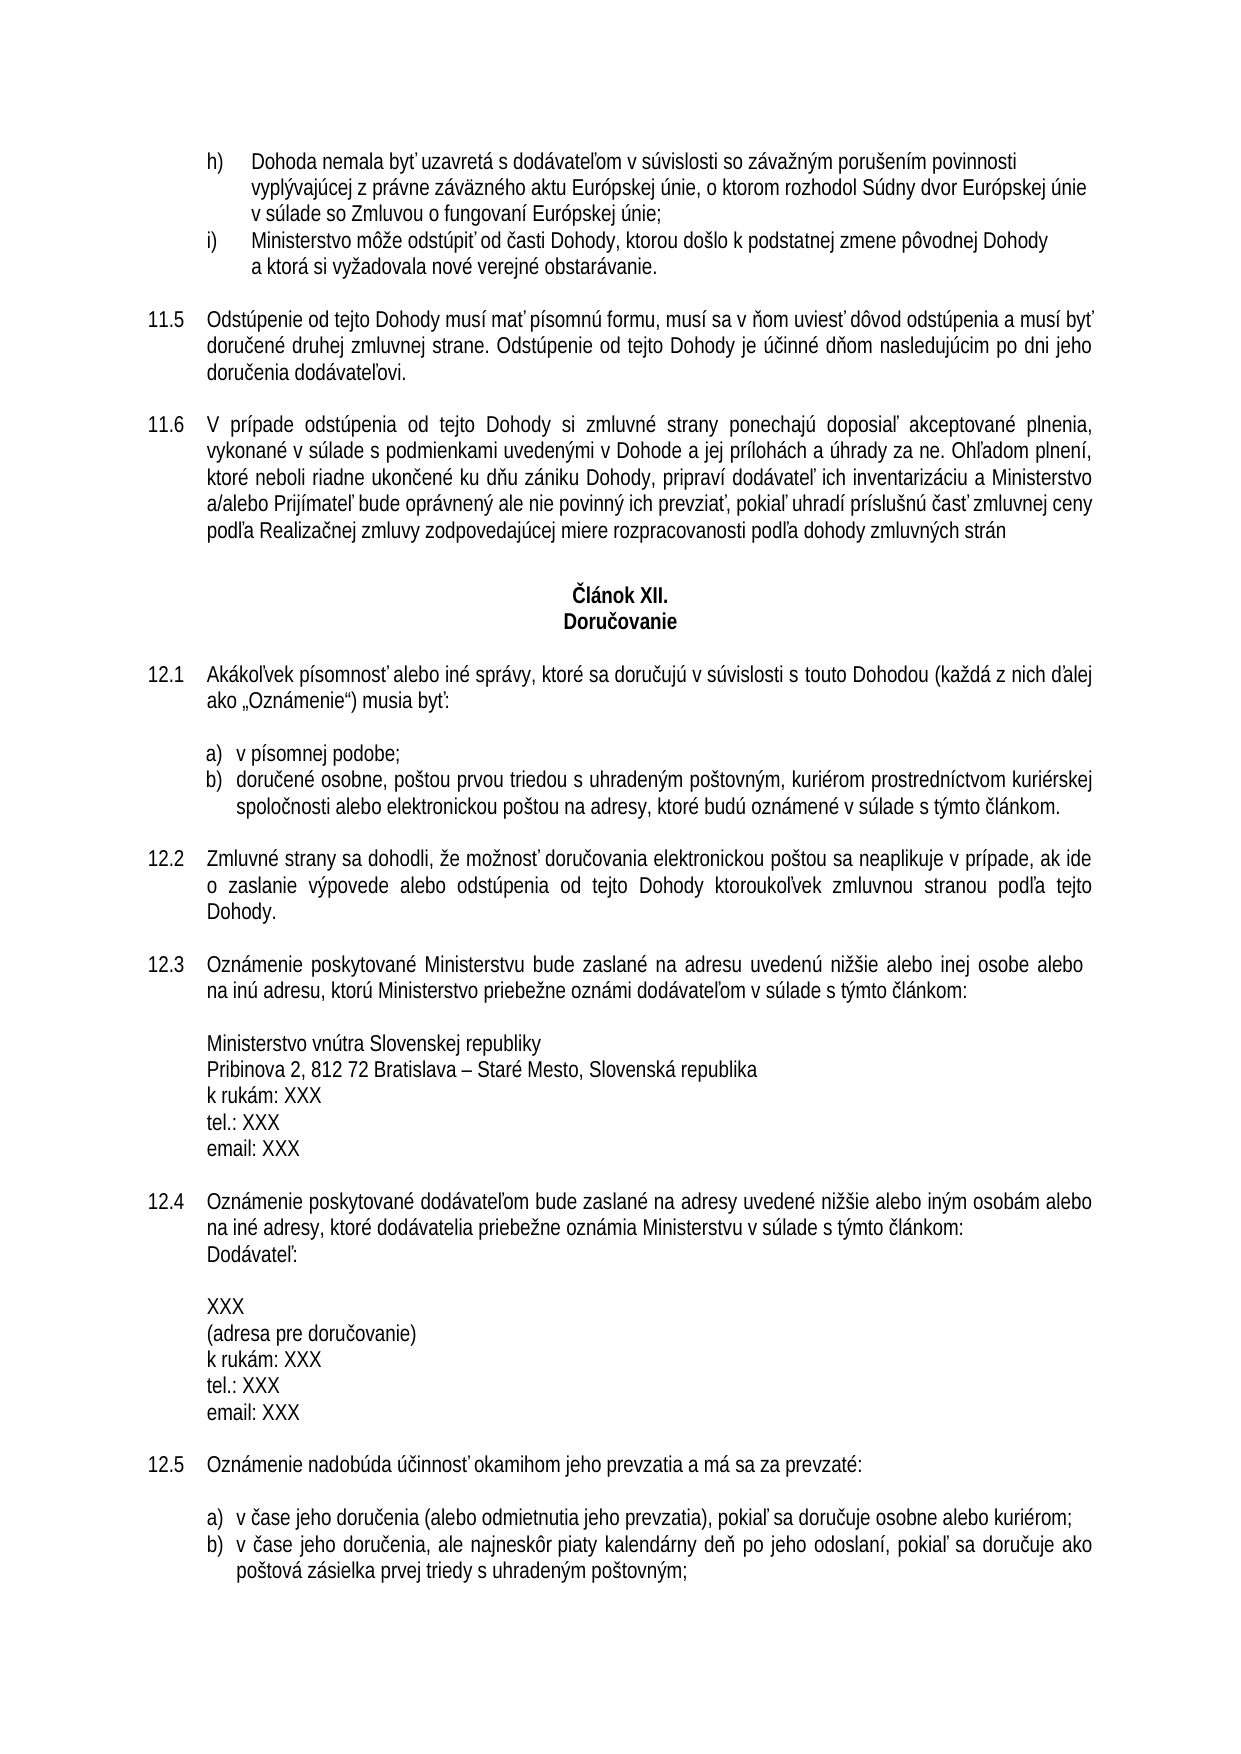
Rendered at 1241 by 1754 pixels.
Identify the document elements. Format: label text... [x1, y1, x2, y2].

text k rukám: XXX [148, 1082, 1093, 1109]
text XXX [148, 1293, 1093, 1320]
text tel.: XXX [148, 1372, 1093, 1399]
text Pribinova 2, 812 72 Bratislava – Staré Mesto, Slovenská republika [148, 1056, 1093, 1082]
list V prípade odstúpenia od tejto Dohody si zmluvné strany ponechajú doposiaľ akceptované plnenia, vykonané v súlade s podmienkami uvedenými v Dohode a jej prílohách a úhrady za ne. Ohľadom plnení, ktoré neboli riadne ukončené ku dňu zániku Dohody, pripraví dodávateľ ich inventarizáciu a Ministerstvo a/alebo Prijímateľ bude oprávnený ale nie povinný ich prevziať, pokiaľ uhradí príslušnú časť zmluvnej ceny podľa Realizačnej zmluvy zodpovedajúcej miere rozpracovanosti podľa dohody zmluvných strán [148, 411, 1093, 543]
text k rukám: XXX [148, 1346, 1093, 1372]
text email: XXX [148, 1399, 1093, 1425]
list Odstúpenie od tejto Dohody musí mať písomnú formu, musí sa v ňom uviesť dôvod odstúpenia a musí byť doručené druhej zmluvnej strane. Odstúpenie od tejto Dohody je účinné dňom nasledujúcim po dni jeho doručenia dodávateľovi. [148, 306, 1093, 385]
text (adresa pre doručovanie) [148, 1320, 1093, 1346]
list v čase jeho doručenia (alebo odmietnutia jeho prevzatia), pokiaľ sa doručuje osobne alebo kuriérom; [207, 1504, 1093, 1531]
list v písomnej podobe; [206, 740, 1093, 766]
text Ministerstvo vnútra Slovenskej republiky [148, 1030, 1093, 1056]
text Dodávateľ: [148, 1241, 1093, 1267]
list v čase jeho doručenia, ale najneskôr piaty kalendárny deň po jeho odoslaní, pokiaľ sa doručuje ako poštová zásielka prvej triedy s uhradeným poštovným; [207, 1531, 1093, 1583]
text tel.: XXX [148, 1109, 1093, 1135]
list Zmluvné strany sa dohodli, že možnosť doručovania elektronickou poštou sa neaplikuje v prípade, ak ide o zaslanie výpovede alebo odstúpenia od tejto Dohody ktoroukoľvek zmluvnou stranou podľa tejto Dohody. [148, 845, 1093, 924]
list Ministerstvo môže odstúpiť od časti Dohody, ktorou došlo k podstatnej zmene pôvodnej Dohody a ktorá si vyžadovala nové verejné obstarávanie. [207, 227, 1093, 279]
text Doručovanie [148, 608, 1093, 634]
list Oznámenie poskytované dodávateľom bude zaslané na adresy uvedené nižšie alebo iným osobám alebo na iné adresy, ktoré dodávatelia priebežne oznámia Ministerstvu v súlade s týmto článkom: [148, 1188, 1093, 1241]
list Oznámenie poskytované Ministerstvu bude zaslané na adresu uvedenú nižšie alebo inej osobe alebo na inú adresu, ktorú Ministerstvo priebežne oznámi dodávateľom v súlade s týmto článkom: [148, 951, 1093, 1003]
list doručené osobne, poštou prvou triedou s uhradeným poštovným, kuriérom prostredníctvom kuriérskej spoločnosti alebo elektronickou poštou na adresy, ktoré budú oznámené v súlade s týmto článkom. [206, 766, 1093, 819]
text email: XXX [148, 1135, 1093, 1162]
text Článok XII. [148, 582, 1093, 608]
list Dohoda nemala byť uzavretá s dodávateľom v súvislosti so závažným porušením povinnosti vyplývajúcej z právne záväzného aktu Európskej únie, o ktorom rozhodol Súdny dvor Európskej únie v súlade so Zmluvou o fungovaní Európskej únie; [207, 148, 1093, 227]
list Akákoľvek písomnosť alebo iné správy, ktoré sa doručujú v súvislosti s touto Dohodou (každá z nich ďalej ako „Oznámenie“) musia byť: [148, 661, 1093, 713]
list Oznámenie nadobúda účinnosť okamihom jeho prevzatia a má sa za prevzaté: [148, 1451, 1093, 1478]
